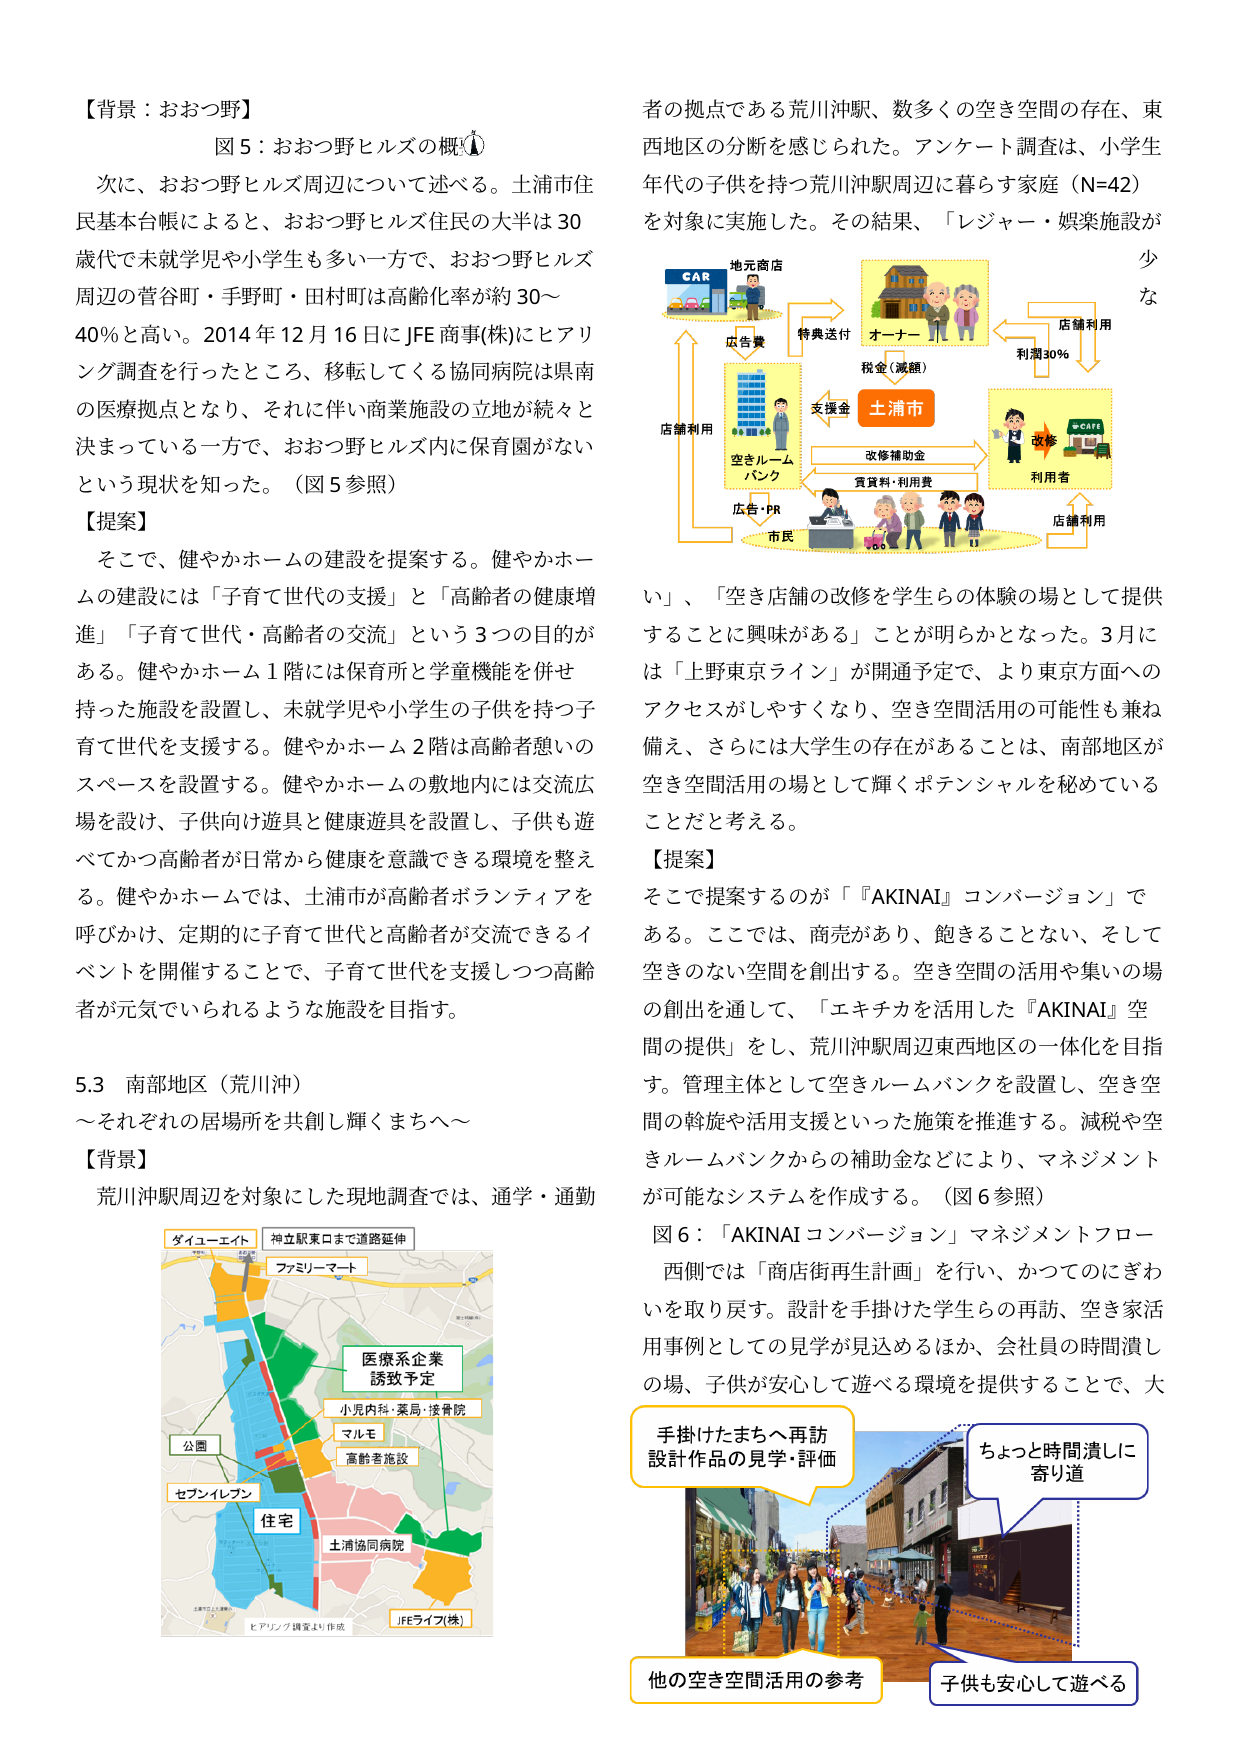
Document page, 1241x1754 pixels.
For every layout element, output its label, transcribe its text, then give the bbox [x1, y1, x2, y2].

text 図5：おおつ野ヒルズの概要 [75, 127, 598, 164]
picture [462, 128, 485, 156]
text ～それぞれの居場所を共創し輝くまちへ～ [75, 1102, 598, 1139]
text 【提案】 [642, 839, 1165, 877]
text 5.3 南部地区（荒川沖） [75, 1064, 598, 1102]
picture [161, 1226, 494, 1637]
text 【背景：おおつ野】 [75, 89, 598, 127]
text 次に、おおつ野ヒルズ周辺について述べる。土浦市住民基本台帳によると、おおつ野ヒルズ住民の大半は30歳代で未就学児や小学生も多い一方で、おおつ野ヒルズ周辺の菅谷町・手野町・田村町は高齢化率が約30～40％と高い。2014年12月16日にJFE商事(株)にヒアリング調査を行ったところ、移転してくる協同病院は県南の医療拠点となり、それに伴い商業施設の立地が続々と決まっている一方で、おおつ野ヒルズ内に保育園がないという現状を知った。（図5参照） [75, 164, 598, 502]
text 図6：「AKINAIコンバージョン」マネジメントフロー [642, 1214, 1165, 1252]
text そこで提案するのが「『AKINAI』コンバージョン」である。ここでは、商売があり、飽きることない、そして空きのない空間を創出する。空き空間の活用や集いの場の創出を通して、「エキチカを活用した『AKINAI』空間の提供」をし、荒川沖駅周辺東西地区の一体化を目指す。管理主体として空きルームバンクを設置し、空き空間の斡旋や活用支援といった施策を推進する。減税や空きルームバンクからの補助金などにより、マネジメントが可能なシステムを作成する。（図6参照） [642, 877, 1165, 1214]
text 西側では「商店街再生計画」を行い、かつてのにぎわいを取り戻す。設計を手掛けた学生らの再訪、空き家活用事例としての見学が見込めるほか、会社員の時間潰しの場、子供が安心して遊べる環境を提供することで、大型ショッピングセンターでは味わえない空間を共有する。（図7参照） [642, 1252, 1165, 1402]
picture [651, 253, 1120, 555]
text 【背景】 [75, 1139, 598, 1177]
text 【提案】 [75, 502, 598, 539]
picture [629, 1405, 1149, 1706]
text そこで、健やかホームの建設を提案する。健やかホームの建設には「子育て世代の支援」と「高齢者の健康増進」「子育て世代・高齢者の交流」という3つの目的がある。健やかホーム１階には保育所と学童機能を併せ持った施設を設置し、未就学児や小学生の子供を持つ子育て世代を支援する。健やかホーム2階は高齢者憩いのスペースを設置する。健やかホームの敷地内には交流広場を設け、子供向け遊具と健康遊具を設置し、子供も遊べてかつ高齢者が日常から健康を意識できる環境を整える。健やかホームでは、土浦市が高齢者ボランティアを呼びかけ、定期的に子育て世代と高齢者が交流できるイベントを開催することで、子育て世代を支援しつつ高齢者が元気でいられるような施設を目指す。 [75, 539, 598, 1027]
